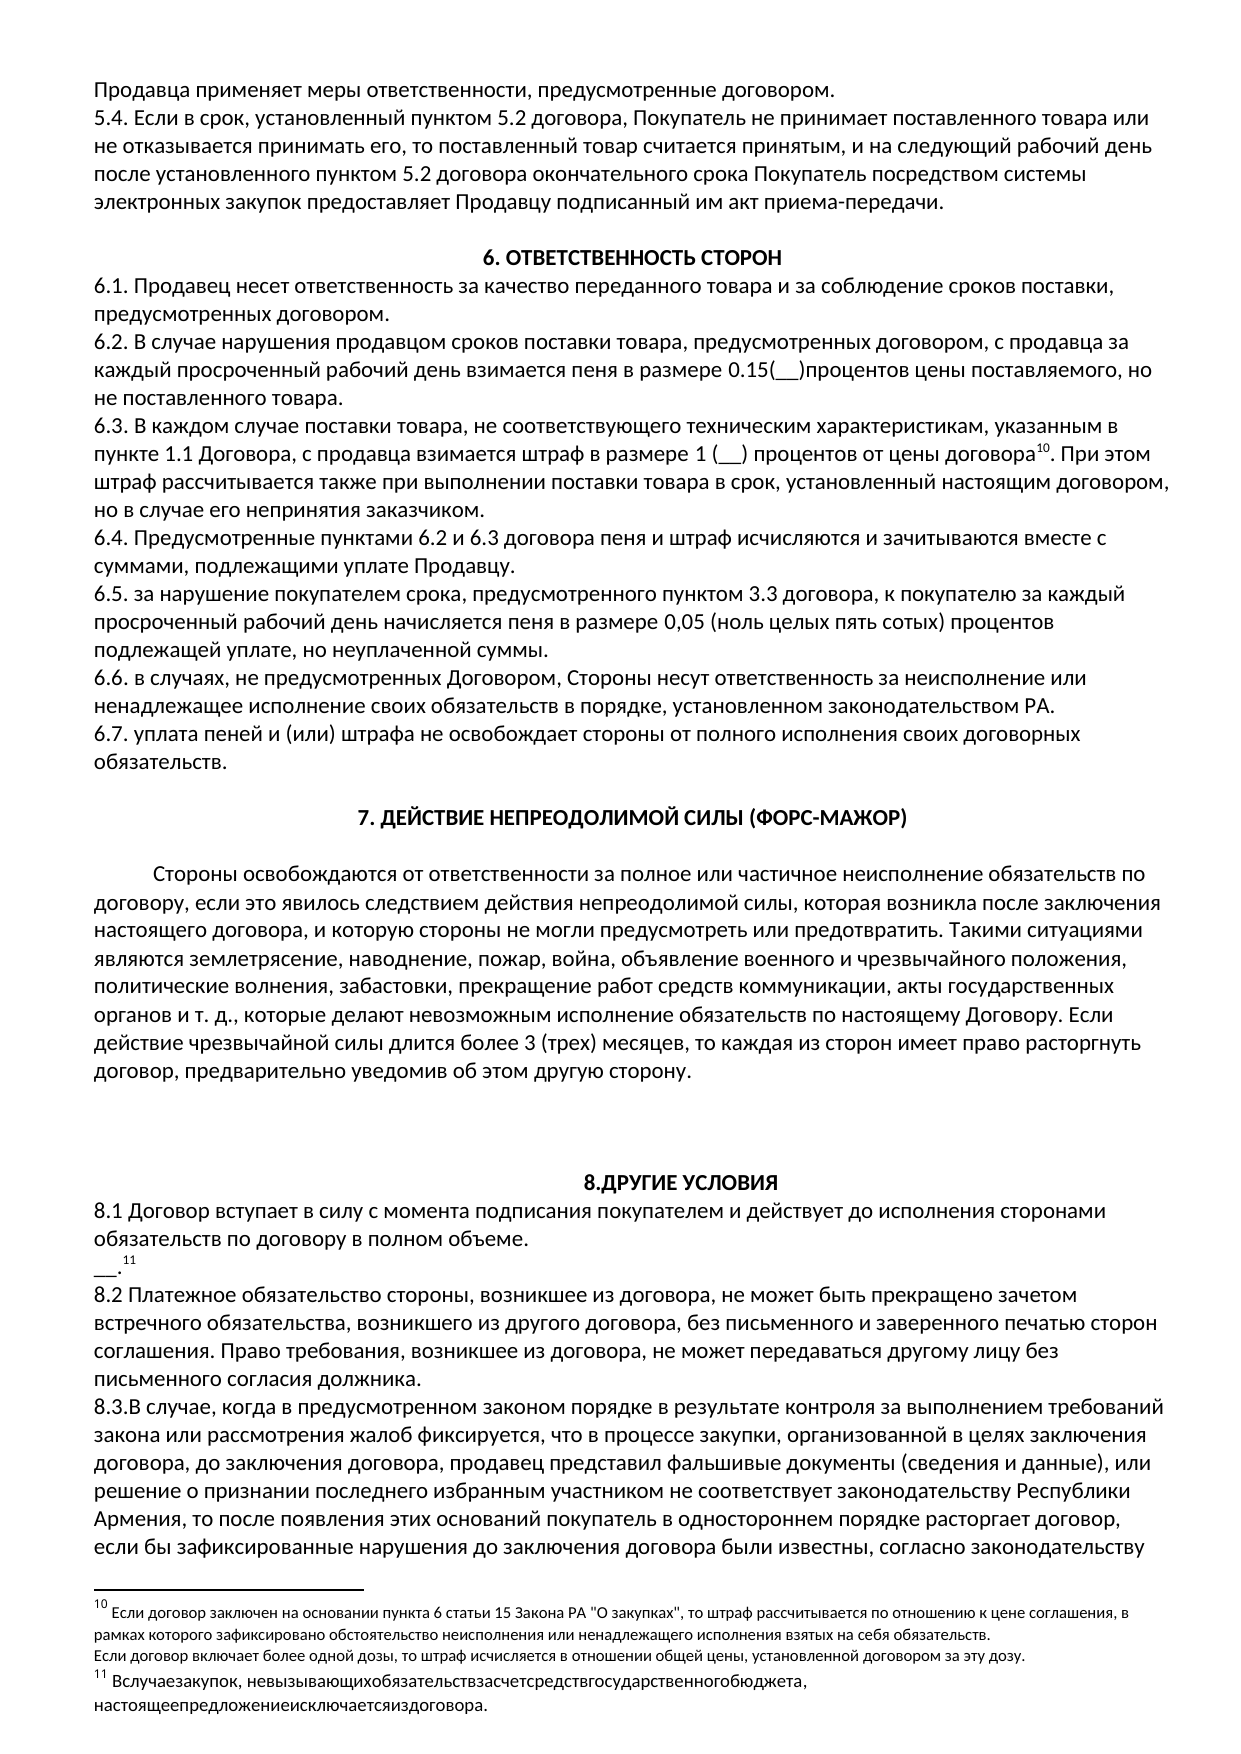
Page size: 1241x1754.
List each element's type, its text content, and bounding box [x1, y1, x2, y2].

list 6.5. за нарушение покупателем срока, предусмотренного пунктом 3.3 договора, к покупателю за каждый просроченный рабочий день начисляется пеня в размере 0,05 (ноль целых пять сотых) процентов подлежащей уплате, но неуплаченной суммы. [94, 579, 1171, 663]
text __. [94, 1252, 1171, 1280]
text 8.2 Платежное обязательство стороны, возникшее из договора, не может быть прекращено зачетом встречного обязательства, возникшего из другого договора, без письменного и заверенного печатью сторон соглашения. Право требования, возникшее из договора, не может передаваться другому лицу без письменного согласия должника. [94, 1280, 1171, 1392]
text 6.4. Предусмотренные пунктами 6.2 и 6.3 договора пеня и штраф исчисляются и зачитываются вместе с суммами, подлежащими уплате Продавцу. [94, 523, 1171, 579]
text 6. ОТВЕТСТВЕННОСТЬ СТОРОН [94, 243, 1171, 271]
text 7. ДЕЙСТВИЕ НЕПРЕОДОЛИМОЙ СИЛЫ (ФОРС-МАЖОР) [94, 803, 1171, 832]
text 6.2. В случае нарушения продавцом сроков поставки товара, предусмотренных договором, с продавца за каждый просроченный рабочий день взимается пеня в размере 0.15(__)процентов цены поставляемого, но не поставленного товара. [94, 327, 1171, 411]
text 6.1. Продавец несет ответственность за качество переданного товара и за соблюдение сроков поставки, предусмотренных договором. [94, 271, 1171, 327]
text 8.ДРУГИЕ УСЛОВИЯ [190, 1168, 1171, 1196]
list 6.6. в случаях, не предусмотренных Договором, Стороны несут ответственность за неисполнение или ненадлежащее исполнение своих обязательств в порядке, установленном законодательством РА. [94, 663, 1171, 719]
text Стороны освобождаются от ответственности за полное или частичное неисполнение обязательств по договору, если это явилось следствием действия непреодолимой силы, которая возникла после заключения настоящего договора, и которую стороны не могли предусмотреть или предотвратить. Такими ситуациями являются землетрясение, наводнение, пожар, война, объявление военного и чрезвычайного положения, политические волнения, забастовки, прекращение работ средств коммуникации, акты государственных органов и т. д., которые делают невозможным исполнение обязательств по настоящему Договору. Если действие чрезвычайной силы длится более 3 (трех) месяцев, то каждая из сторон имеет право расторгнуть договор, предварительно уведомив об этом другую сторону. [94, 859, 1171, 1084]
text 6.7. уплата пеней и (или) штрафа не освобождает стороны от полного исполнения своих договорных обязательств. [94, 719, 1171, 776]
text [94, 75, 1171, 103]
text 5.4. Если в срок, установленный пунктом 5.2 договора, Покупатель не принимает поставленного товара или не отказывается принимать его, то поставленный товар считается принятым, и на следующий рабочий день после установленного пунктом 5.2 договора окончательного срока Покупатель посредством системы электронных закупок предоставляет Продавцу подписанный им акт приема-передачи. [94, 103, 1171, 215]
text 8.1 Договор вступает в силу с момента подписания покупателем и действует до исполнения сторонами обязательств по договору в полном объеме. [94, 1196, 1171, 1252]
list 6.3. В каждом случае поставки товара, не соответствующего техническим характеристикам, указанным в пункте 1.1 Договора, с продавца взимается штраф в размере 1 (__) процентов от цены договора. При этом штраф рассчитывается также при выполнении поставки товара в срок, установленный настоящим договором, но в случае его непринятия заказчиком. [94, 411, 1171, 523]
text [94, 1392, 1171, 1560]
